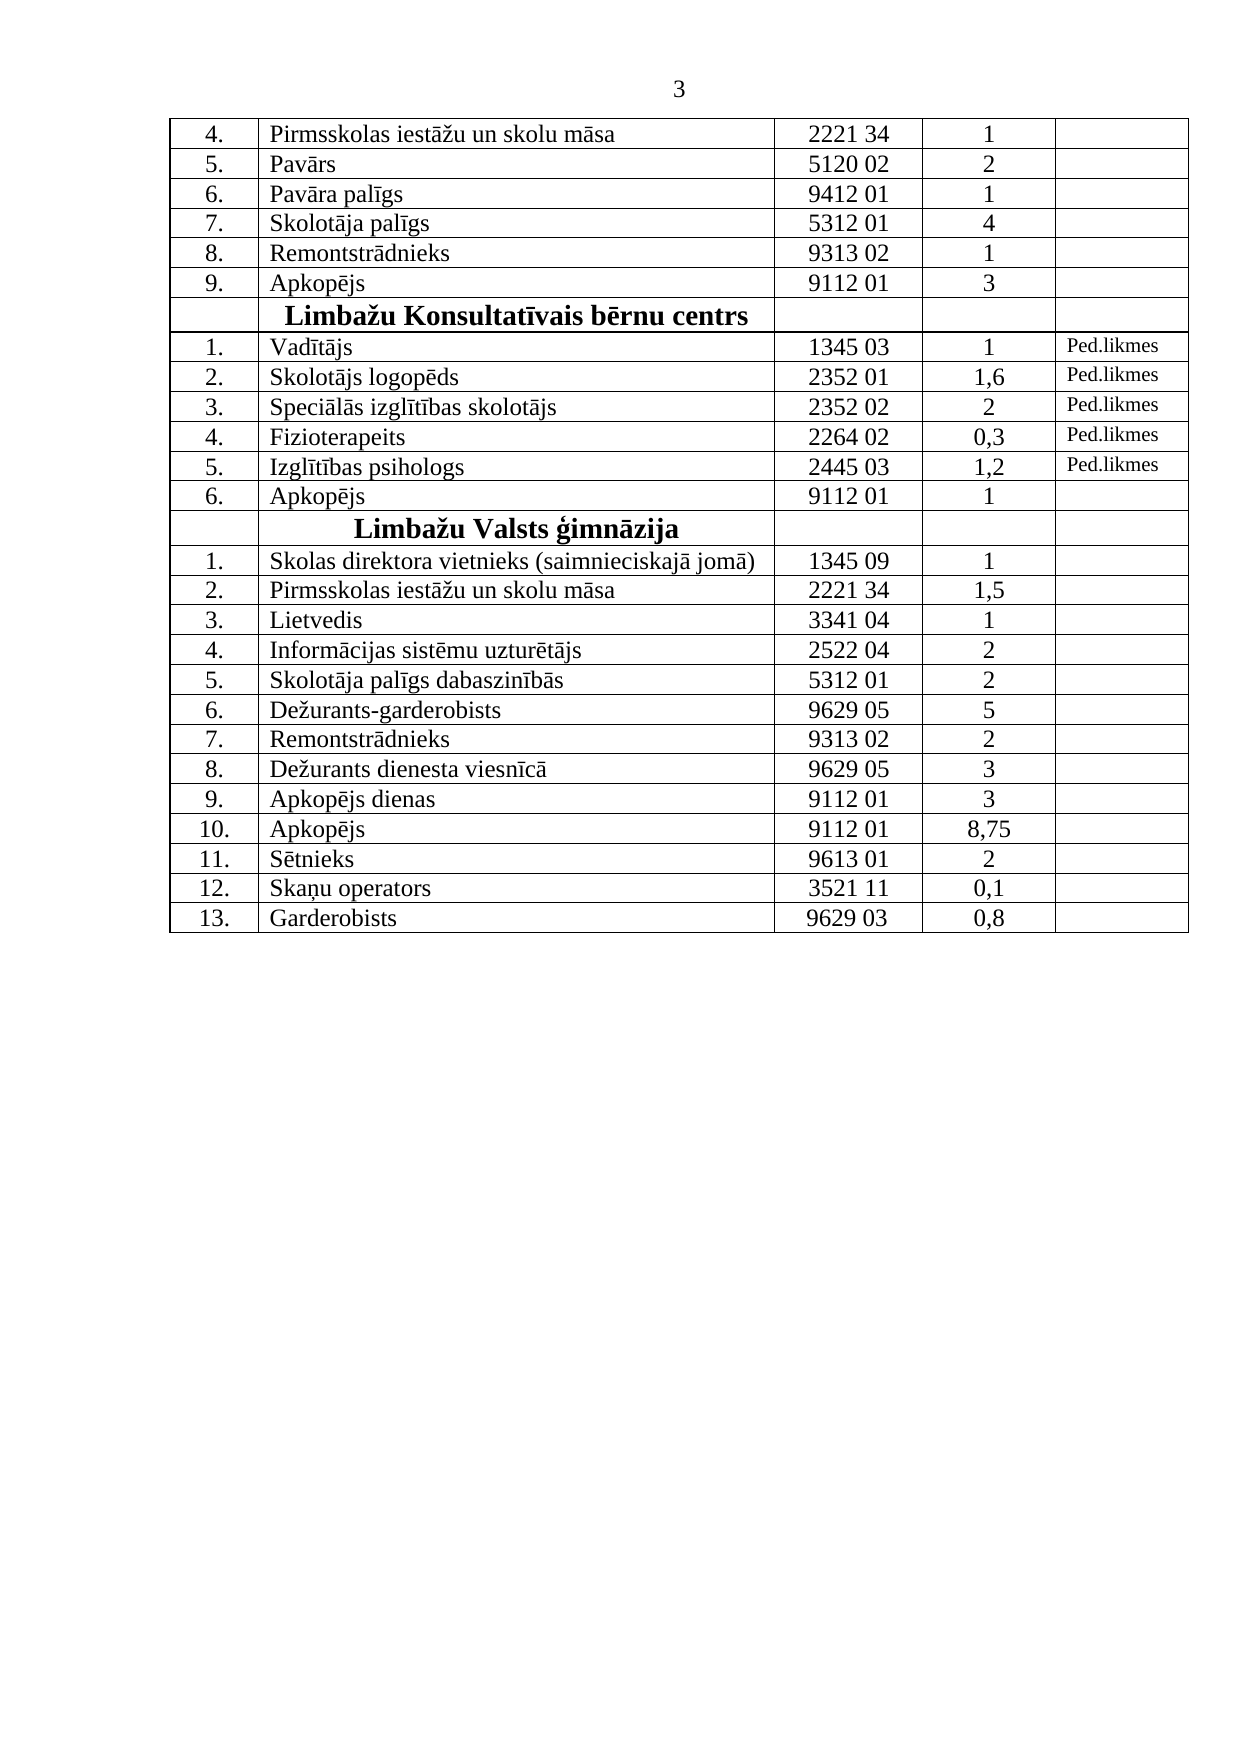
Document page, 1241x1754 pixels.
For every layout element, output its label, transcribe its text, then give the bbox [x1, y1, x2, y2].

table_cell 7. [171, 725, 258, 753]
table_cell Garderobists [259, 903, 774, 932]
table_cell 2. [171, 576, 258, 604]
table_cell [1056, 844, 1188, 872]
table_cell Dežurants-garderobists [259, 695, 774, 723]
table_cell 4 [923, 209, 1055, 237]
table_cell 0,3 [923, 422, 1055, 451]
table_cell [1056, 635, 1188, 664]
table_cell 2221 34 [775, 576, 922, 604]
table_cell [1056, 298, 1188, 331]
table_cell 9412 01 [775, 179, 922, 207]
table_cell Pirmsskolas iestāžu un skolu māsa [259, 576, 774, 604]
table_cell 6. [171, 695, 258, 723]
table_cell 2 [923, 149, 1055, 178]
table_cell 1 [923, 119, 1055, 148]
table_cell 12. [171, 874, 258, 902]
table_cell 3 [923, 268, 1055, 297]
table_cell 2 [923, 392, 1055, 421]
table_cell 2352 01 [775, 362, 922, 391]
table_cell 1 [923, 605, 1055, 634]
table_cell 3 [923, 784, 1055, 813]
table_cell 0,1 [923, 874, 1055, 902]
table_cell [171, 298, 258, 331]
table_cell 2221 34 [775, 119, 922, 148]
table_cell 3341 04 [775, 605, 922, 634]
table_cell 5312 01 [775, 209, 922, 237]
table_cell 3. [171, 605, 258, 634]
table_cell 9613 01 [775, 844, 922, 872]
table_cell 1,6 [923, 362, 1055, 391]
table_cell Lietvedis [259, 605, 774, 634]
table_cell [1056, 695, 1188, 723]
table_cell 2522 04 [775, 635, 922, 664]
table_cell [1056, 179, 1188, 207]
table_cell 2352 02 [775, 392, 922, 421]
table_cell 6. [171, 481, 258, 510]
table_cell [1056, 725, 1188, 753]
table_cell 2 [923, 635, 1055, 664]
table_cell Skolotāja palīgs dabaszinībās [259, 665, 774, 694]
table_cell 9. [171, 268, 258, 297]
table_cell 0,8 [923, 903, 1055, 932]
table_cell 2264 02 [775, 422, 922, 451]
table_cell Apkopējs [259, 481, 774, 510]
table_cell [1056, 784, 1188, 813]
table_cell 3521 11 [775, 874, 922, 902]
table_cell 5120 02 [775, 149, 922, 178]
table_cell [1056, 238, 1188, 267]
table_cell [1056, 754, 1188, 783]
table_cell [923, 298, 1055, 331]
table_cell Informācijas sistēmu uzturētājs [259, 635, 774, 664]
table_cell 2. [171, 362, 258, 391]
table_cell [1056, 209, 1188, 237]
table_cell Apkopējs dienas [259, 784, 774, 813]
table_cell 9112 01 [775, 814, 922, 843]
table_cell Skolotājs logopēds [259, 362, 774, 391]
table_cell Speciālās izglītības skolotājs [259, 392, 774, 421]
table_cell [1056, 874, 1188, 902]
table_cell 4. [171, 635, 258, 664]
table_cell [1056, 576, 1188, 604]
table_cell 1 [923, 179, 1055, 207]
table_cell 2 [923, 665, 1055, 694]
table_cell 9629 03 [775, 903, 922, 932]
table_cell 1,5 [923, 576, 1055, 604]
table_cell Pirmsskolas iestāžu un skolu māsa [259, 119, 774, 148]
table_cell 3 [923, 754, 1055, 783]
table_cell Ped.likmes [1056, 362, 1188, 391]
table_cell 1 [923, 546, 1055, 574]
table_cell 1. [171, 333, 258, 361]
table_cell 2 [923, 725, 1055, 753]
table_cell Remontstrādnieks [259, 725, 774, 753]
table_cell [1056, 511, 1188, 545]
table_cell [1056, 605, 1188, 634]
table_cell 3. [171, 392, 258, 421]
table_cell Apkopējs [259, 814, 774, 843]
table_cell [775, 511, 922, 545]
table_cell 7. [171, 209, 258, 237]
table_cell 1345 09 [775, 546, 922, 574]
table_cell 1 [923, 238, 1055, 267]
table_cell 9313 02 [775, 725, 922, 753]
table_cell 5. [171, 665, 258, 694]
table_cell Skaņu operators [259, 874, 774, 902]
table_cell Ped.likmes [1056, 422, 1188, 451]
table_cell [1056, 903, 1188, 932]
table_cell Remontstrādnieks [259, 238, 774, 267]
table_cell 2445 03 [775, 452, 922, 480]
table_cell Fizioterapeits [259, 422, 774, 451]
table_cell 1 [923, 333, 1055, 361]
table_cell Pavārs [259, 149, 774, 178]
table_cell [775, 298, 922, 331]
table_cell 1 [923, 481, 1055, 510]
table_cell 5. [171, 452, 258, 480]
table_cell Limbažu Konsultatīvais bērnu centrs [259, 298, 774, 331]
table_cell 9112 01 [775, 784, 922, 813]
table_cell 9313 02 [775, 238, 922, 267]
table_cell 4. [171, 422, 258, 451]
table_cell Vadītājs [259, 333, 774, 361]
table_cell 6. [171, 179, 258, 207]
table_cell 1,2 [923, 452, 1055, 480]
table_cell Ped.likmes [1056, 392, 1188, 421]
table_cell Skolotāja palīgs [259, 209, 774, 237]
table_cell 8. [171, 238, 258, 267]
table_cell Pavāra palīgs [259, 179, 774, 207]
table_cell 11. [171, 844, 258, 872]
table_cell Limbažu Valsts ģimnāzija [259, 511, 774, 545]
table_cell Ped.likmes [1056, 333, 1188, 361]
table_cell Skolas direktora vietnieks (saimnieciskajā jomā) [259, 546, 774, 574]
table_cell Ped.likmes [1056, 452, 1188, 480]
table_cell 9629 05 [775, 695, 922, 723]
table_cell [1056, 665, 1188, 694]
table_cell [1056, 814, 1188, 843]
table_cell [1056, 149, 1188, 178]
table_cell 5312 01 [775, 665, 922, 694]
table_cell 4. [171, 119, 258, 148]
table_cell 8. [171, 754, 258, 783]
table_cell Izglītības psihologs [259, 452, 774, 480]
table_cell 8,75 [923, 814, 1055, 843]
table_cell Apkopējs [259, 268, 774, 297]
table_cell 9112 01 [775, 481, 922, 510]
table_cell [1056, 268, 1188, 297]
table_cell 9629 05 [775, 754, 922, 783]
table_cell 9112 01 [775, 268, 922, 297]
table_cell 9. [171, 784, 258, 813]
table_cell 1345 03 [775, 333, 922, 361]
table_cell 1. [171, 546, 258, 574]
table_cell Dežurants dienesta viesnīcā [259, 754, 774, 783]
table_cell Sētnieks [259, 844, 774, 872]
table_cell 5. [171, 149, 258, 178]
table_cell [1056, 119, 1188, 148]
table_cell [171, 511, 258, 545]
table_cell 10. [171, 814, 258, 843]
table_cell [1056, 546, 1188, 574]
table_cell 5 [923, 695, 1055, 723]
table_cell [1056, 481, 1188, 510]
table_cell 13. [171, 903, 258, 932]
table_cell [923, 511, 1055, 545]
table_cell 2 [923, 844, 1055, 872]
